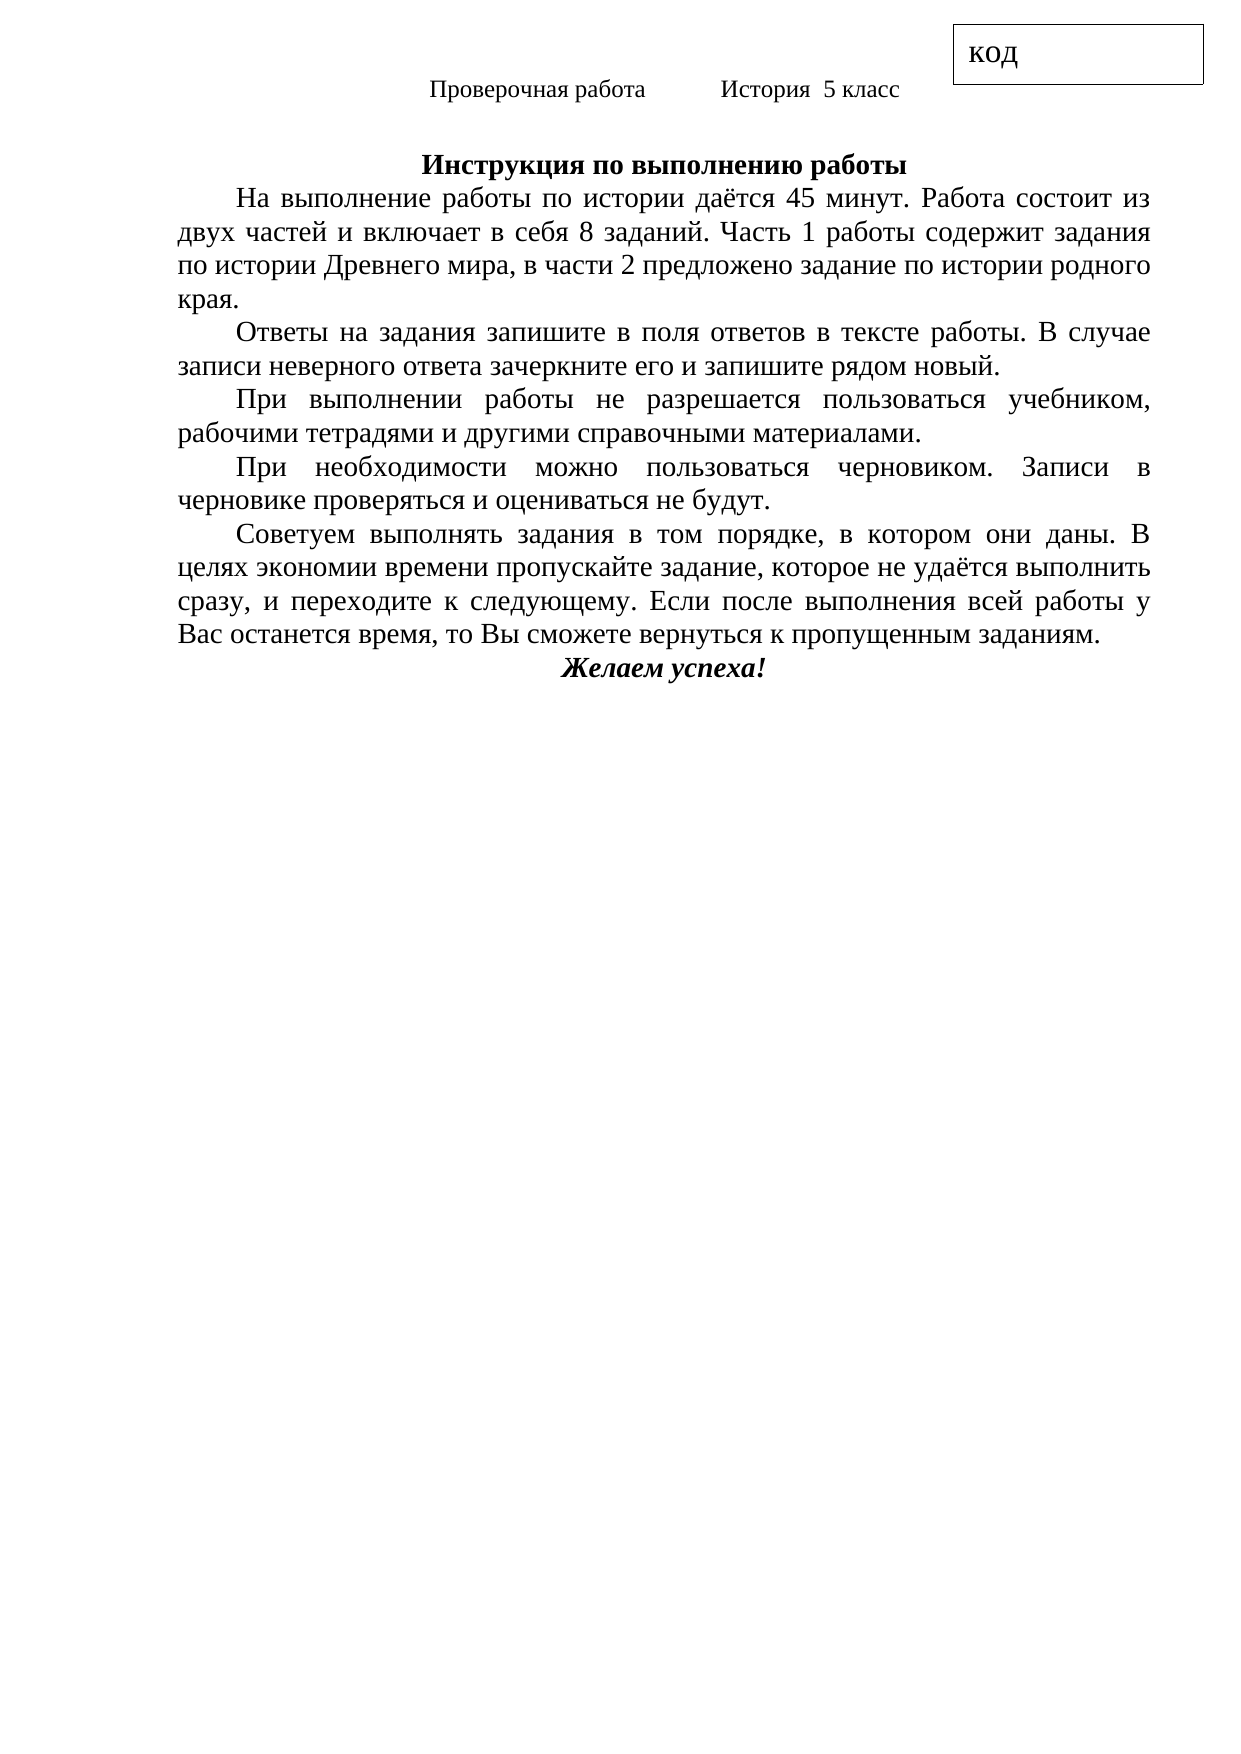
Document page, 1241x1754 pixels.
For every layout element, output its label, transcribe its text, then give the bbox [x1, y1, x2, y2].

text При выполнении работы не разрешается пользоваться учебником, рабочими тетрадями и другими справочными материалами. [177, 382, 1152, 449]
text Желаем успеха! [177, 650, 1152, 683]
text Ответы на задания запишите в поля ответов в тексте работы. В случае записи неверного ответа зачеркните его и запишите рядом новый. [177, 314, 1152, 382]
text При необходимости можно пользоваться черновиком. Записи в черновике проверяться и оцениваться не будут. [177, 449, 1152, 516]
text Советуем выполнять задания в том порядке, в котором они даны. В целях экономии времени пропускайте задание, которое не удаётся выполнить сразу, и переходите к следующему. Если после выполнения всей работы у Вас останется время, то Вы сможете вернуться к пропущенным заданиям. [177, 516, 1152, 650]
text Инструкция по выполнению работы [177, 147, 1152, 180]
text На выполнение работы по истории даётся 45 минут. Работа состоит из двух частей и включает в себя 8 заданий. Часть 1 работы содержит задания по истории Древнего мира, в части 2 предложено задание по истории родного края. [177, 180, 1152, 314]
